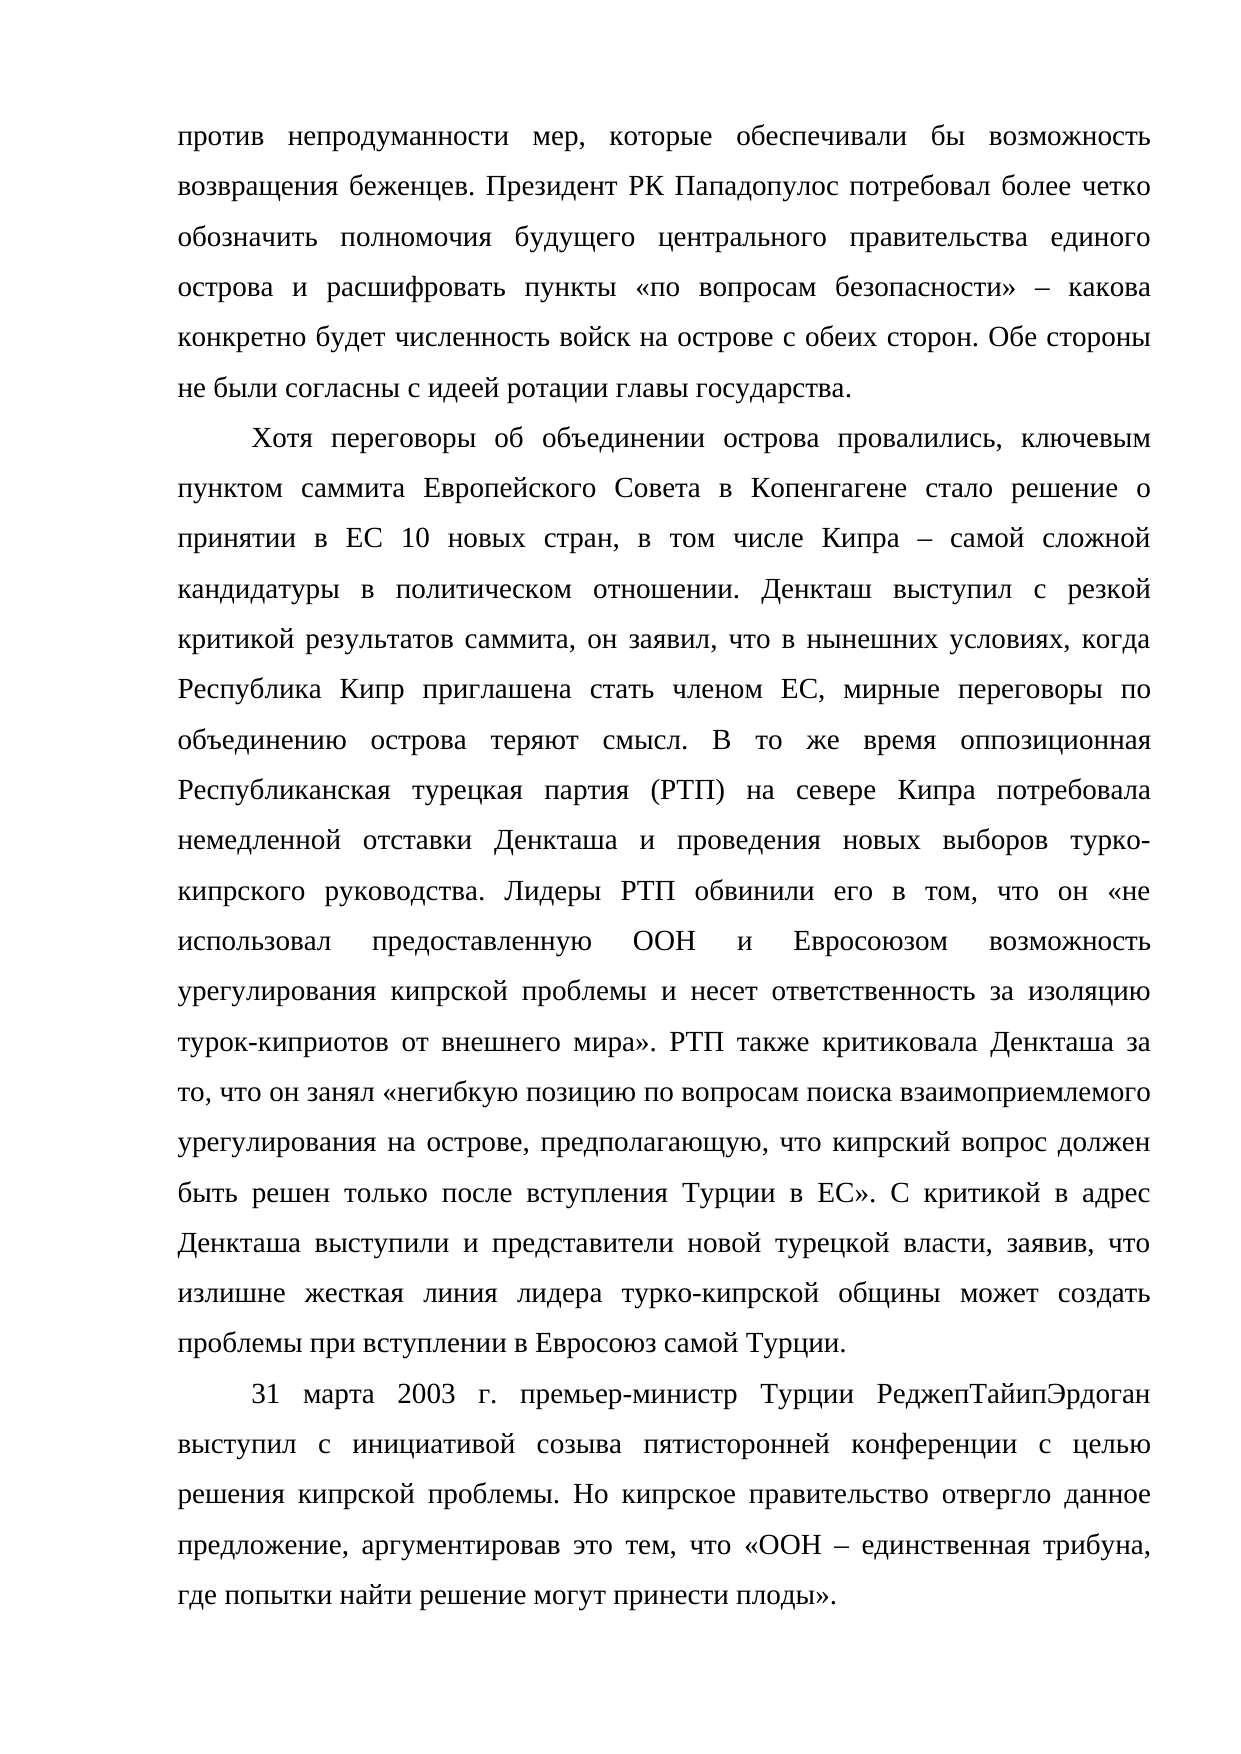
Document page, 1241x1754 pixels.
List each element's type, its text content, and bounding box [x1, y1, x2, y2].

text 31 марта 2003 г. премьер-министр Турции РеджепТайипЭрдоган выступил с инициативой созыва пятисторонней конференции с целью решения кипрской проблемы. Но кипрское правительство отвергло данное предложение, аргументировав это тем, что «ООН – единственная трибуна, где попытки найти решение могут принести плоды». [177, 1376, 1152, 1611]
text Хотя переговоры об объединении острова провалились, ключевым пунктом саммита Европейского Совета в Копенгагене стало решение о принятии в ЕС 10 новых стран, в том числе Кипра – самой сложной кандидатуры в политическом отношении. Денкташ выступил с резкой критикой результатов саммита, он заявил, что в нынешних условиях, когда Республика Кипр приглашена стать членом ЕС, мирные переговоры по объединению острова теряют смысл. В то же время оппозиционная Республиканская турецкая партия (РТП) на севере Кипра потребовала немедленной отставки Денкташа и проведения новых выборов турко-кипрского руководства. Лидеры РТП обвинили его в том, что он «не использовал предоставленную ООН и Евросоюзом возможность урегулирования кипрской проблемы и несет ответственность за изоляцию турок-киприотов от внешнего мира». РТП также критиковала Денкташа за то, что он занял «негибкую позицию по вопросам поиска взаимоприемлемого урегулирования на острове, предполагающую, что кипрский вопрос должен быть решен только после вступления Турции в ЕС». С критикой в адрес Денкташа выступили и представители новой турецкой власти, заявив, что излишне жесткая линия лидера турко-кипрской общины может создать проблемы при вступлении в Евросоюз самой Турции. [177, 420, 1152, 1359]
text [177, 118, 1152, 403]
